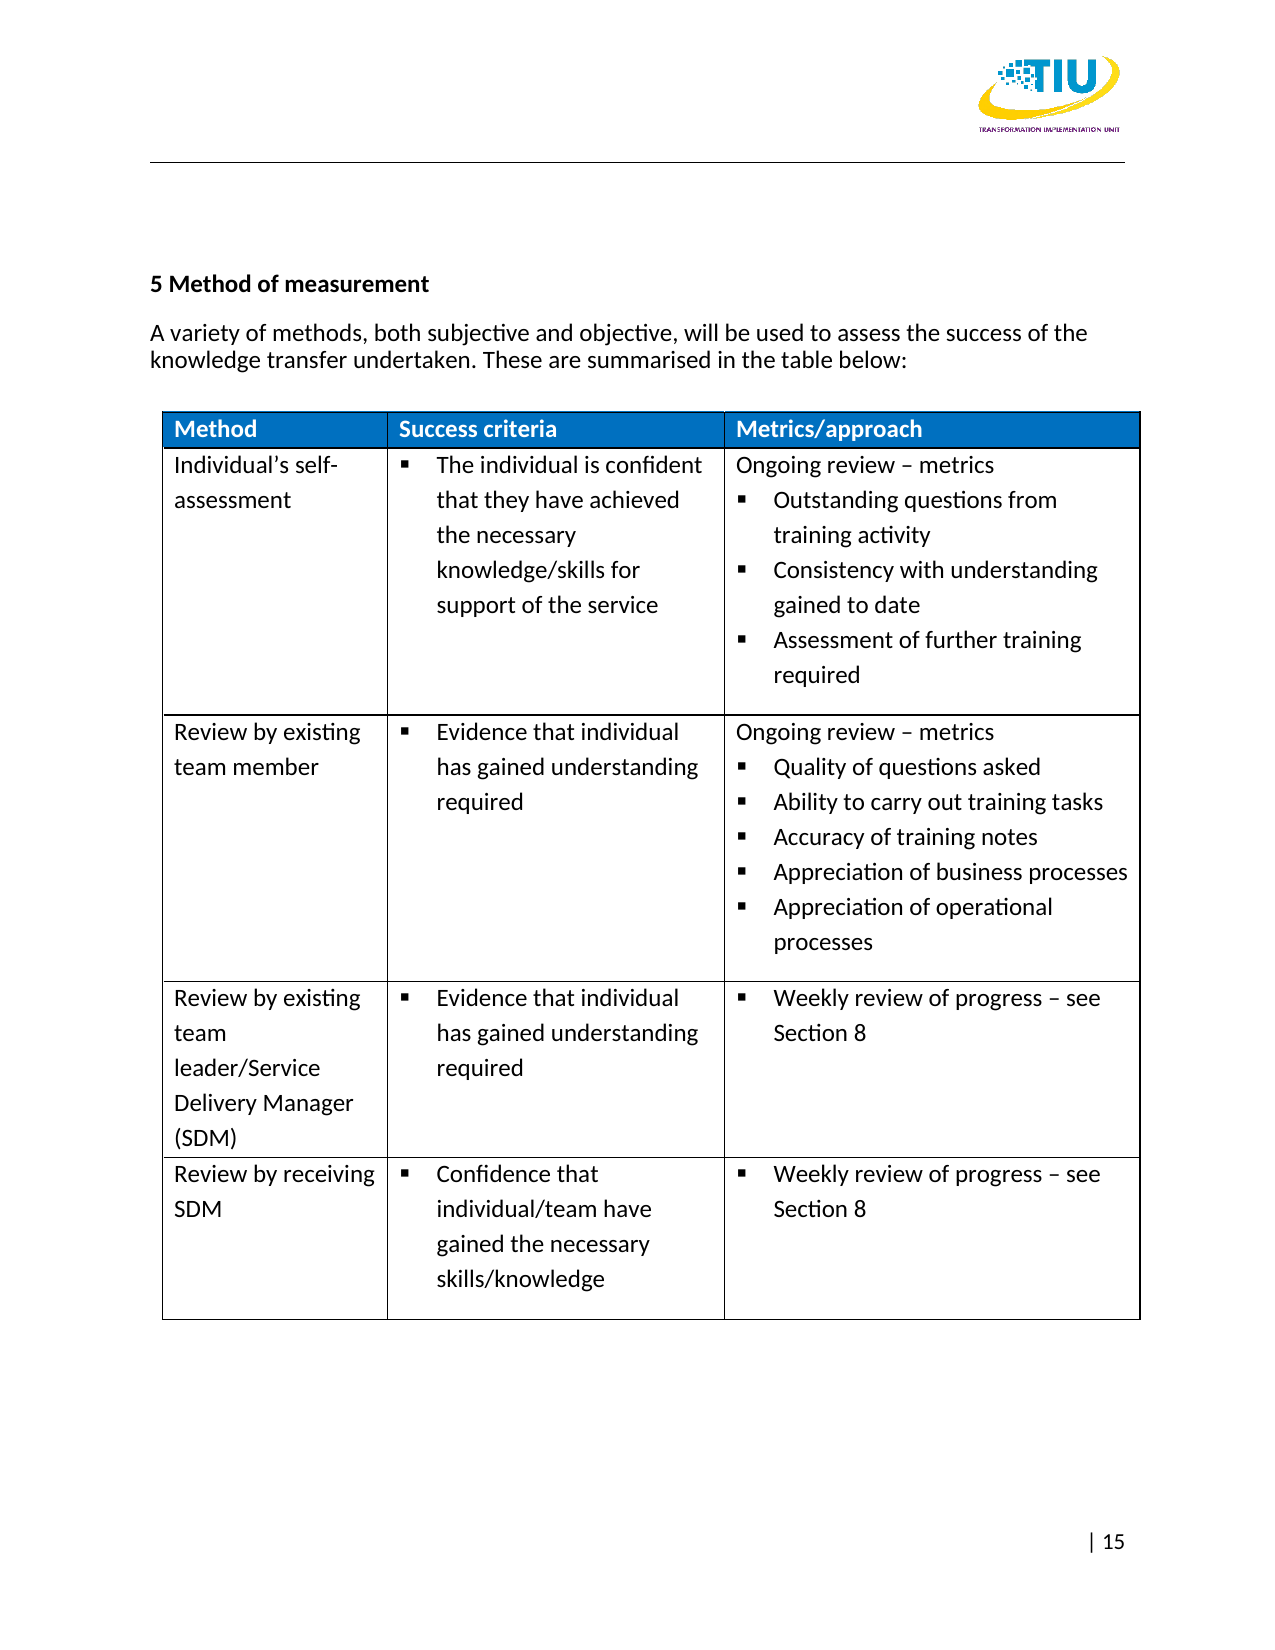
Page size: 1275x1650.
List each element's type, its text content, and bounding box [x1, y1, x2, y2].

table_header Metrics/approach [725, 413, 1139, 447]
table_cell Ongoing review – metrics Quality of questions asked Ability to carry out training tasks Accuracy of training notes Appreciation of business processes Appreciation of operational processes [725, 716, 1139, 981]
table_cell Review by existing team member [163, 715, 387, 981]
table_header Method [163, 413, 387, 447]
table_cell Review by receiving SDM [163, 1158, 387, 1318]
picture [976, 51, 1124, 135]
text A variety of methods, both subjective and objective, will be used to assess the success of the knowledge transfer undertaken. These are summarised in the table below: [150, 320, 1125, 374]
table_cell The individual is confident that they have achieved the necessary knowledge/skills for support of the service [388, 449, 724, 714]
table_cell Ongoing review – metrics Outstanding questions from training activity Consistency with understanding gained to date Assessment of further training required [725, 449, 1139, 714]
table_cell Weekly review of progress – see Section 8 [725, 1158, 1139, 1318]
table_cell Evidence that individual has gained understanding required [388, 716, 724, 981]
table_header Success criteria [388, 413, 724, 447]
table_cell Weekly review of progress – see Section 8 [725, 982, 1139, 1157]
table_cell Confidence that individual/team have gained the necessary skills/knowledge [388, 1158, 724, 1318]
table_cell Individual’s self-assessment [163, 448, 387, 714]
text 5 Method of measurement [150, 268, 1125, 299]
table_cell Review by existing team leader/Service Delivery Manager (SDM) [163, 982, 387, 1157]
table_cell Evidence that individual has gained understanding required [388, 982, 724, 1157]
